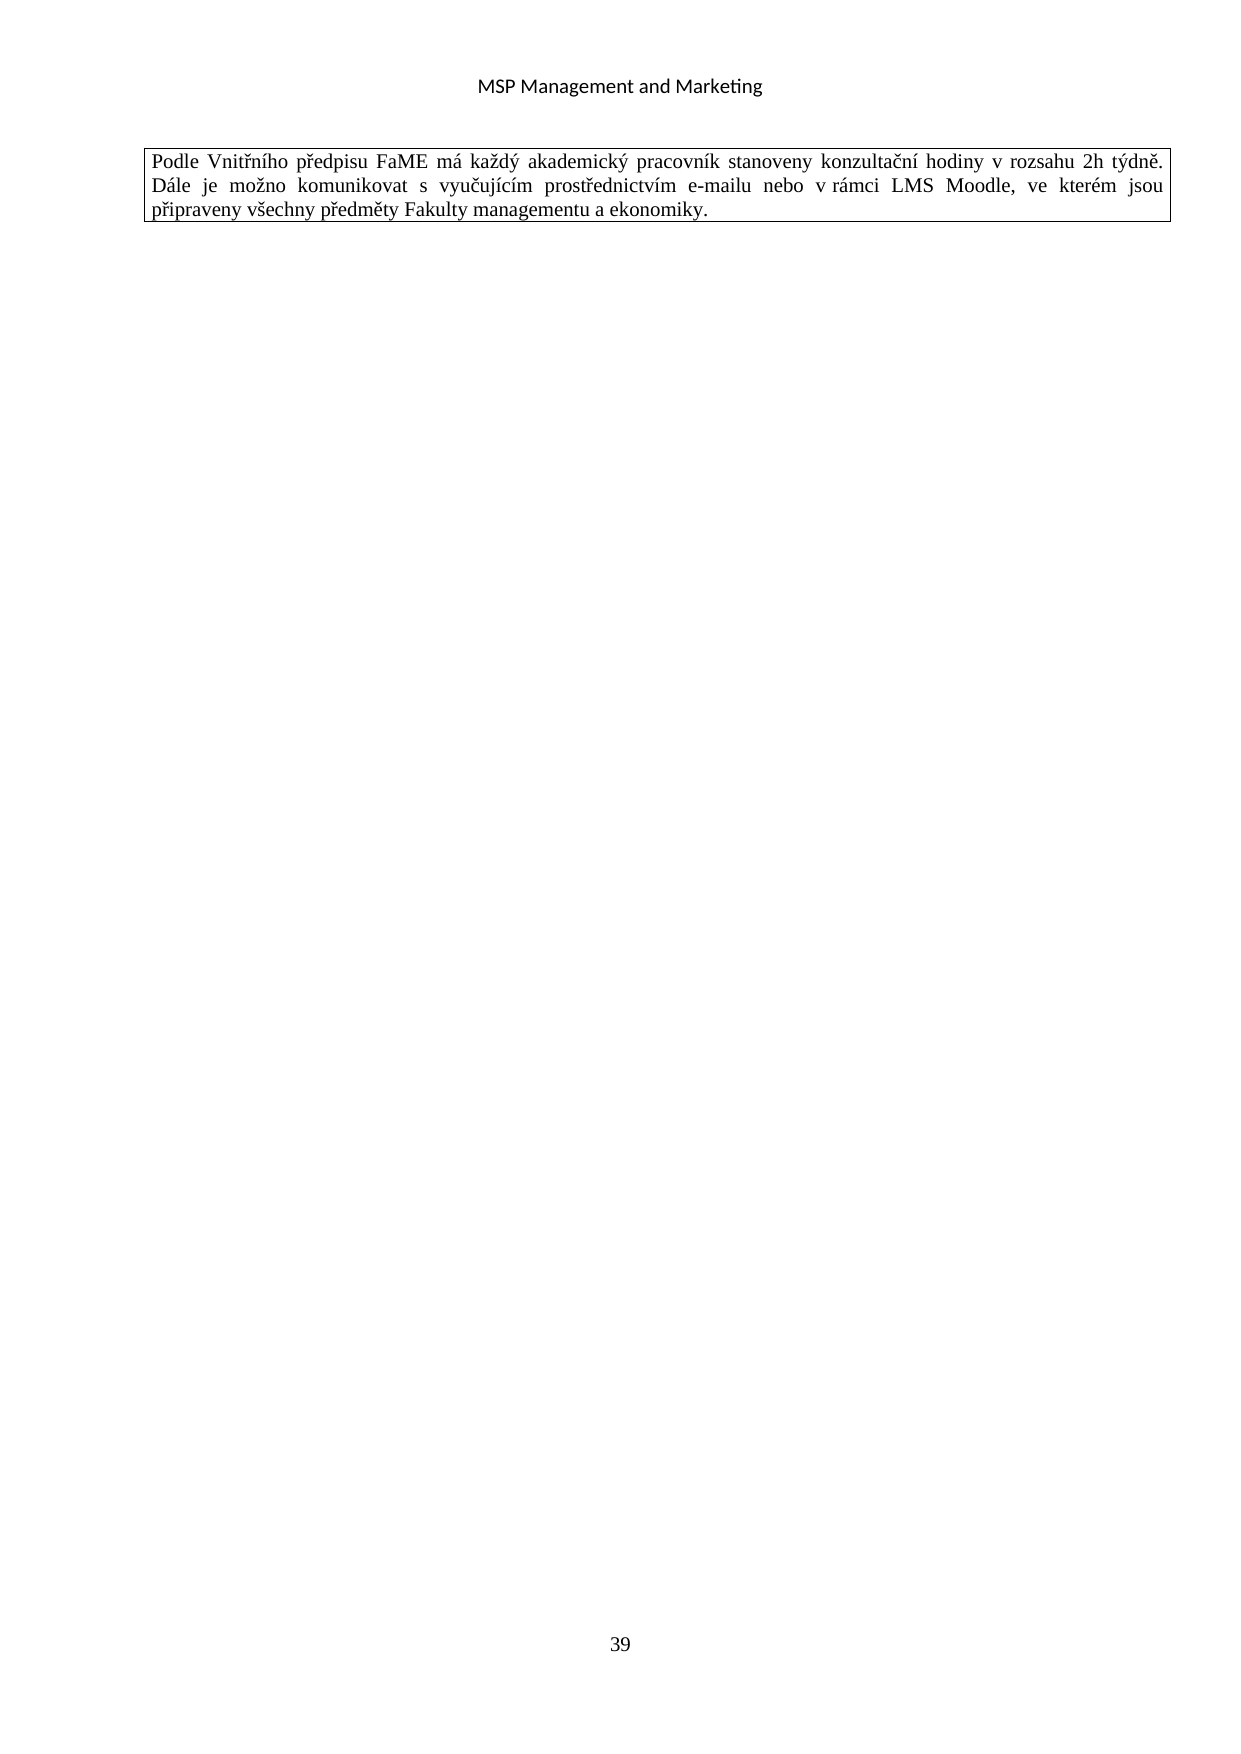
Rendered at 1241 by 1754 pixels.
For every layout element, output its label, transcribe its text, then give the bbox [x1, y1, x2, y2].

table_cell Podle Vnitřního předpisu FaME má každý akademický pracovník stanoveny konzultační hodiny v rozsahu 2h týdně. Dále je možno komunikovat s vyučujícím prostřednictvím e-mailu nebo v rámci LMS Moodle, ve kterém jsou připraveny všechny předměty Fakulty managementu a ekonomiky. [145, 149, 1170, 221]
